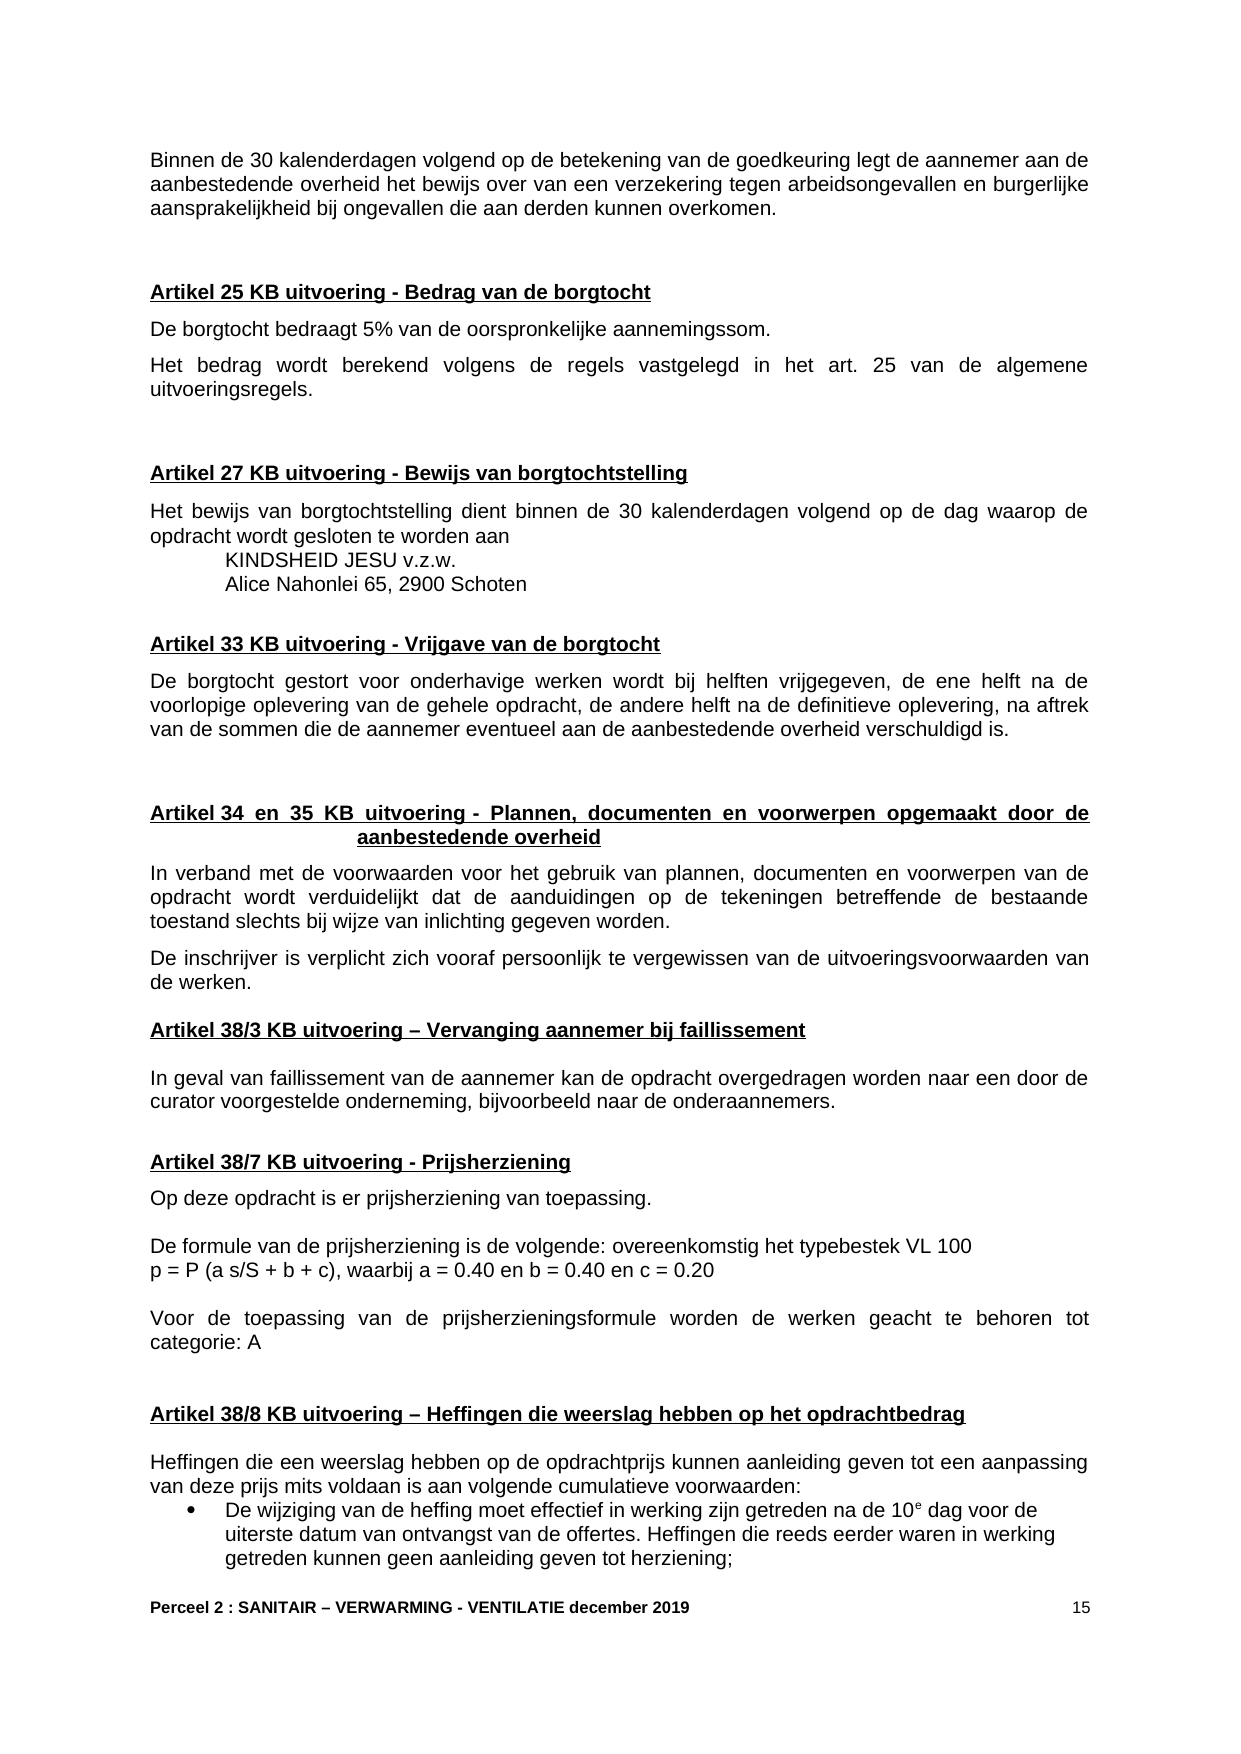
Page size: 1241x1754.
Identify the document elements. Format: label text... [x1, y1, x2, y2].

text In geval van faillissement van de aannemer kan de opdracht overgedragen worden naar een door de curator voorgestelde onderneming, bijvoorbeeld naar de onderaannemers. [150, 1065, 1090, 1113]
text Voor de toepassing van de prijsherzieningsformule worden de werken geacht te behoren tot categorie: A [150, 1306, 1090, 1354]
text Op deze opdracht is er prijsherziening van toepassing. [150, 1186, 1090, 1210]
text Artikel 34 en 35 KB uitvoering - Plannen, documenten en voorwerpen opgemaakt door de aanbestedende overheid [150, 823, 1090, 849]
text Artikel 38/7 KB uitvoering - Prijsherziening [150, 1150, 1090, 1174]
text Artikel 25 KB uitvoering - Bedrag van de borgtocht [150, 280, 1090, 304]
text Artikel 38/3 KB uitvoering – Vervanging aannemer bij faillissement [150, 1017, 1090, 1041]
text De borgtocht gestort voor onderhavige werken wordt bij helften vrijgegeven, de ene helft na de voorlopige oplevering van de gehele opdracht, de andere helft na de definitieve oplevering, na aftrek van de sommen die de aannemer eventueel aan de aanbestedende overheid verschuldigd is. [150, 668, 1090, 740]
text De inschrijver is verplicht zich vooraf persoonlijk te vergewissen van de uitvoeringsvoorwaarden van de werken. [150, 946, 1090, 993]
list KINDSHEID JESU v.z.w. [225, 548, 1090, 572]
text Artikel 27 KB uitvoering - Bewijs van borgtochtstelling [150, 461, 1090, 485]
text Het bewijs van borgtochtstelling dient binnen de 30 kalenderdagen volgend op de dag waarop de opdracht wordt gesloten te worden aan [150, 498, 1090, 548]
text Artikel 34 en 35 KB uitvoering - Plannen, documenten en voorwerpen opgemaakt door de aanbestedende overheid [150, 801, 1090, 822]
text Binnen de 30 kalenderdagen volgend op de betekening van de goedkeuring legt de aannemer aan de aanbestedende overheid het bewijs over van een verzekering tegen arbeidsongevallen en burgerlijke aansprakelijkheid bij ongevallen die aan derden kunnen overkomen. [150, 148, 1090, 219]
text De formule van de prijsherziening is de volgende: overeenkomstig het typebestek VL 100 [150, 1234, 1090, 1258]
text In verband met de voorwaarden voor het gebruik van plannen, documenten en voorwerpen van de opdracht wordt verduidelijkt dat de aanduidingen op de tekeningen betreffende de bestaande toestand slechts bij wijze van inlichting gegeven worden. [150, 861, 1090, 933]
text De borgtocht bedraagt 5% van de oorspronkelijke aannemingssom. [150, 316, 1090, 340]
list Alice Nahonlei 65, 2900 Schoten [225, 572, 1090, 596]
text Het bedrag wordt berekend volgens de regels vastgelegd in het art. 25 van de algemene uitvoeringsregels. [150, 353, 1090, 401]
text Artikel 33 KB uitvoering - Vrijgave van de borgtocht [150, 632, 1090, 656]
text p = P (a s/S + b + c), waarbij a = 0.40 en b = 0.40 en c = 0.20 [150, 1258, 1090, 1282]
list De wijziging van de heffing moet effectief in werking zijn getreden na de 10e dag voor de uiterste datum van ontvangst van de offertes. Heffingen die reeds eerder waren in werking getreden kunnen geen aanleiding geven tot herziening; [187, 1498, 1090, 1570]
text Heffingen die een weerslag hebben op de opdrachtprijs kunnen aanleiding geven tot een aanpassing van deze prijs mits voldaan is aan volgende cumulatieve voorwaarden: [150, 1450, 1090, 1498]
text Artikel 38/8 KB uitvoering – Heffingen die weerslag hebben op het opdrachtbedrag [150, 1402, 1090, 1426]
